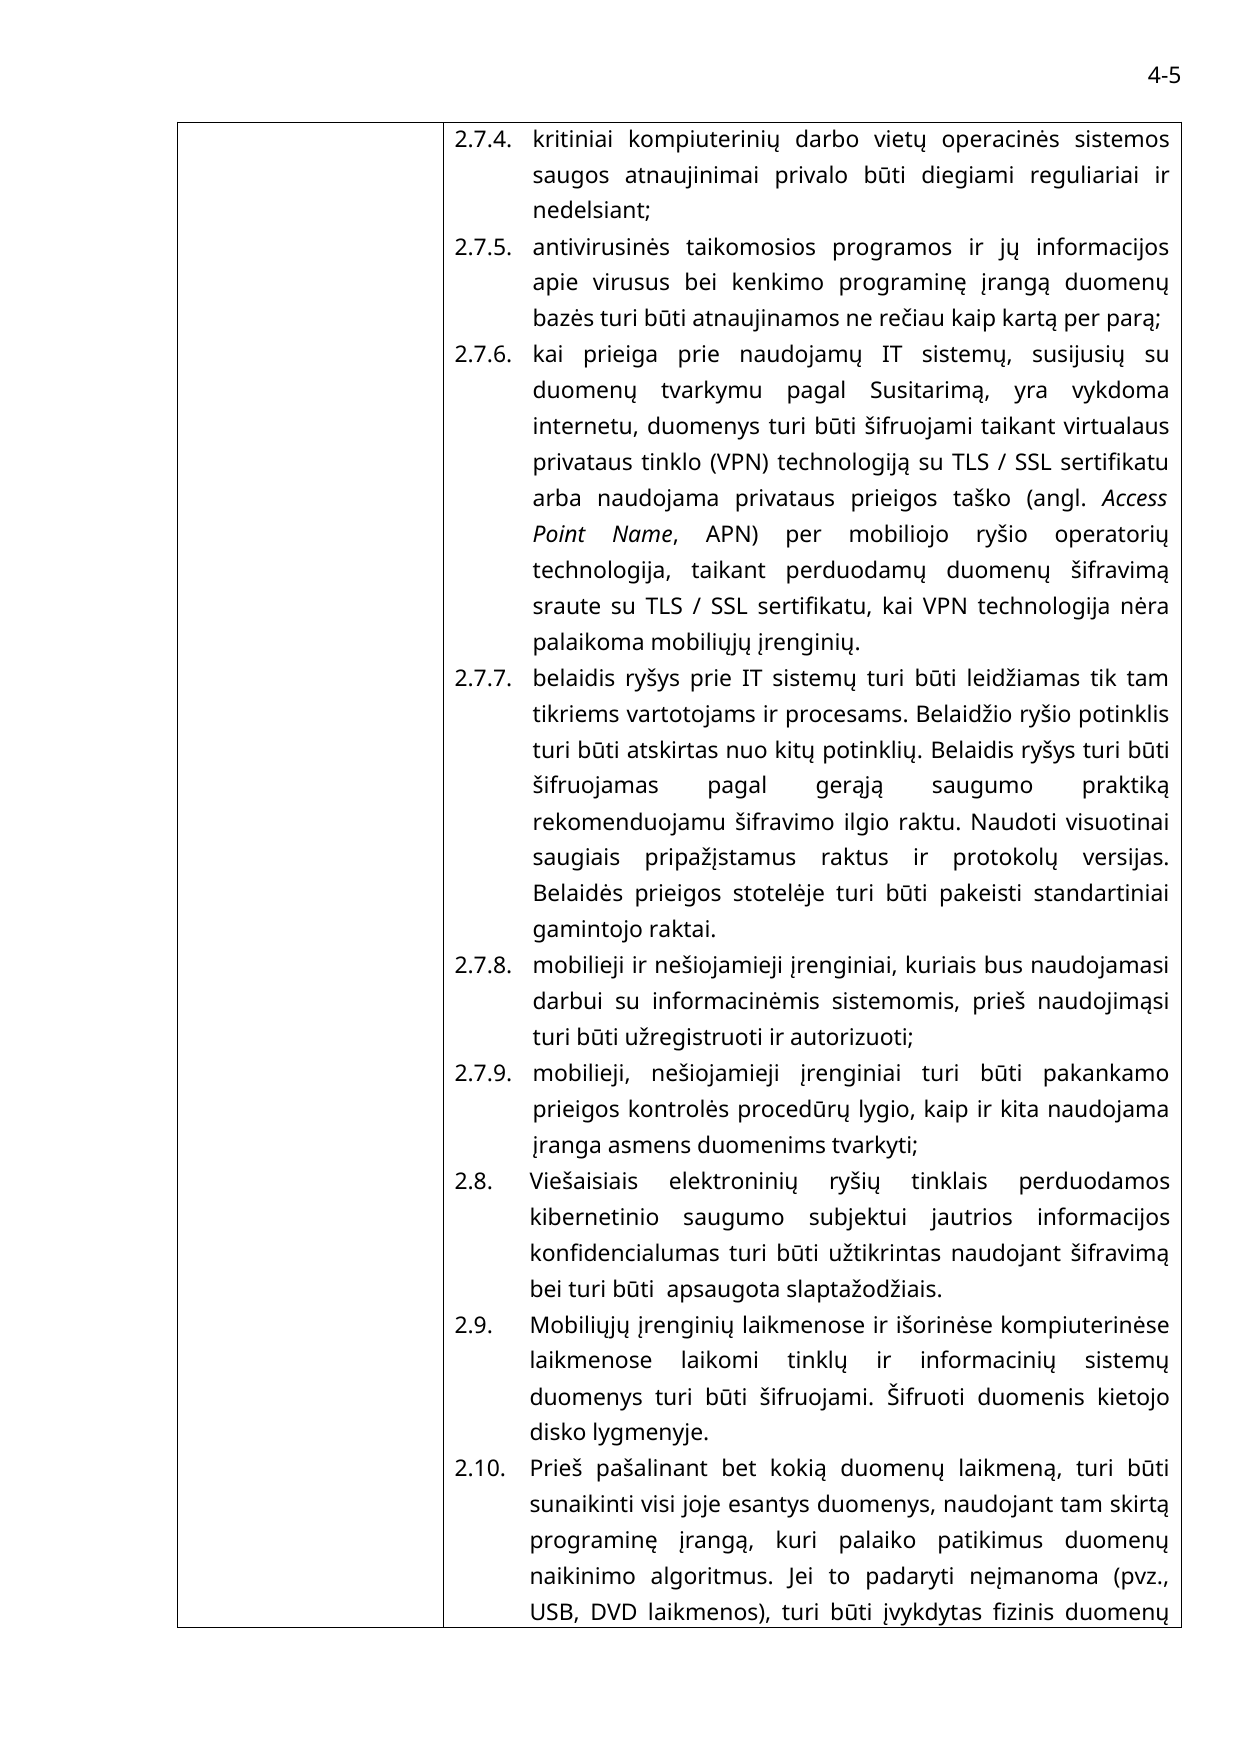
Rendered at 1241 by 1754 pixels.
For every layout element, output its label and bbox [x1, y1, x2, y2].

table_cell [178, 123, 443, 1627]
table_cell [444, 123, 1181, 1627]
